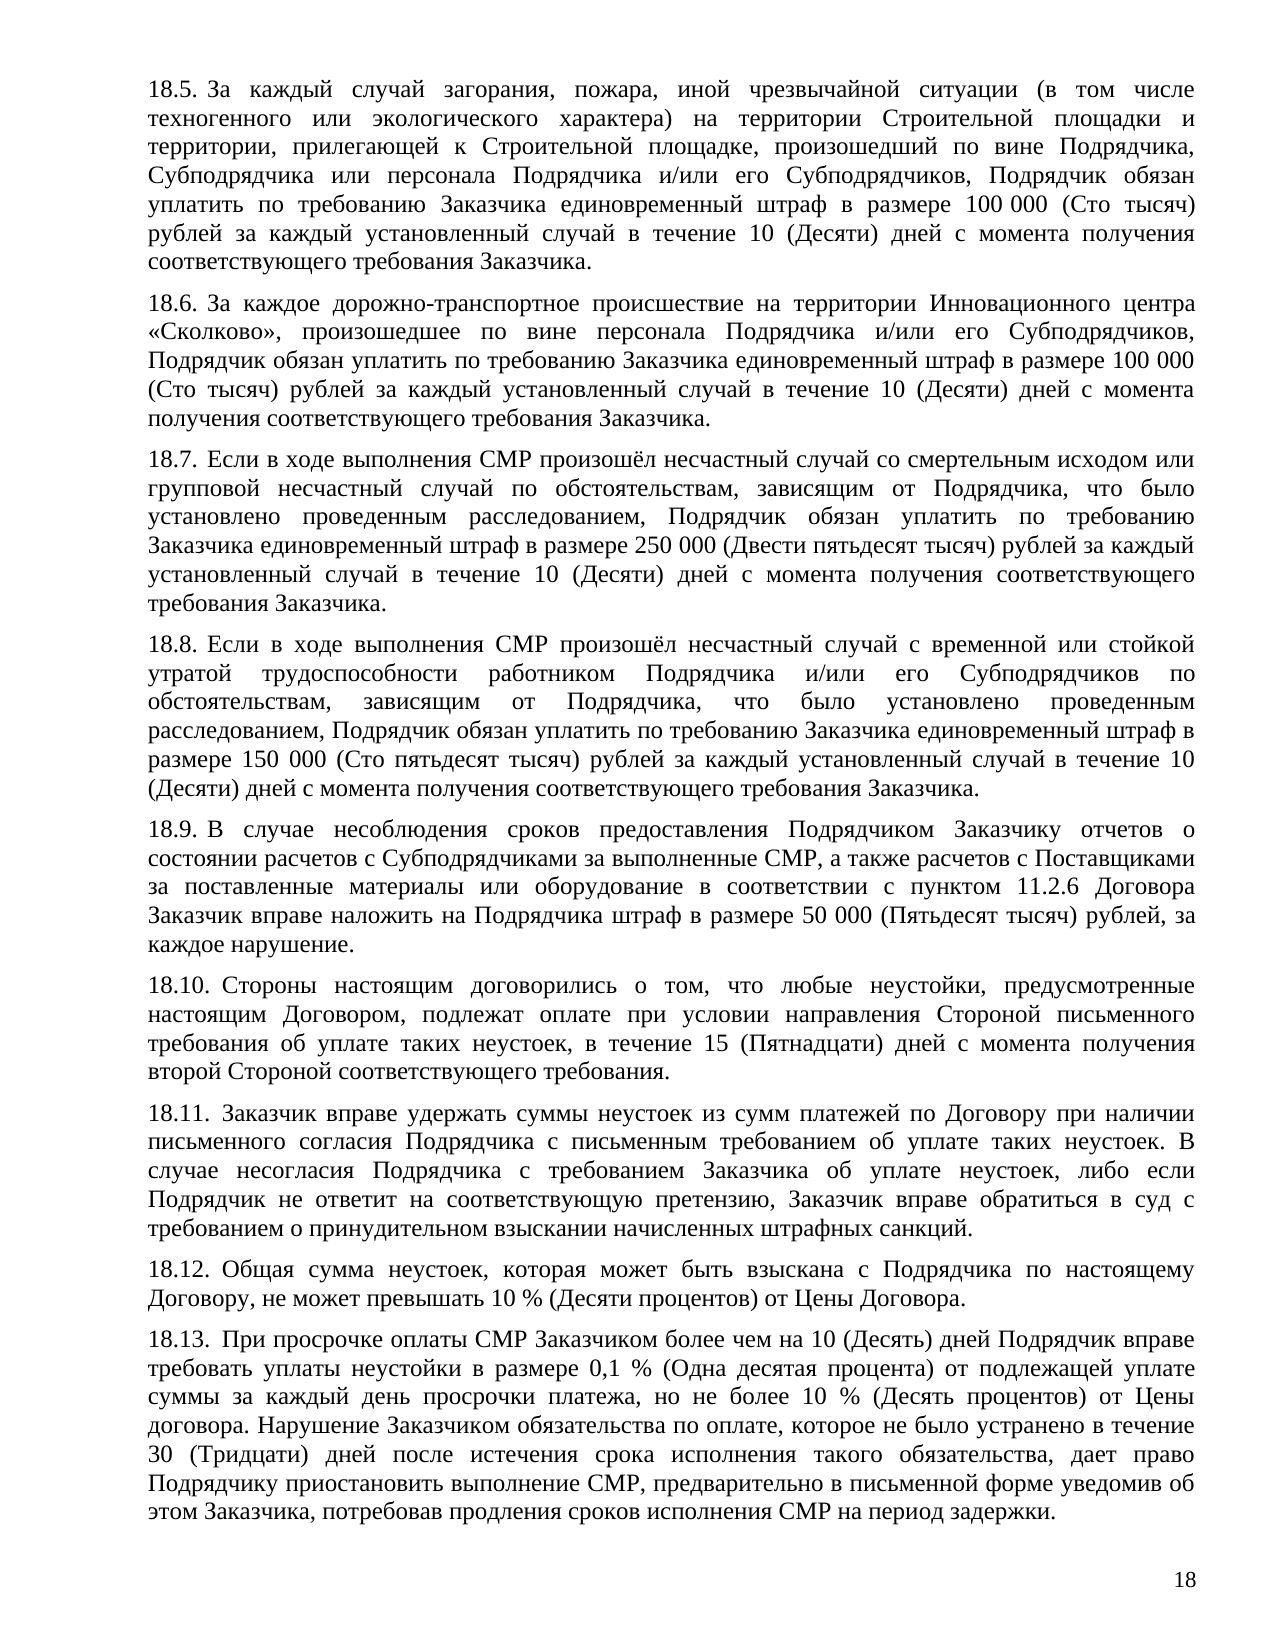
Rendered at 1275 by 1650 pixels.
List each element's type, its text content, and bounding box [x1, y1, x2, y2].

list Общая сумма неустоек, которая может быть взыскана с Подрядчика по настоящему Договору, не может превышать 10 % (Десяти процентов) от Цены Договора. [148, 1254, 1196, 1311]
list Если в ходе выполнения СМР произошёл несчастный случай с временной или стойкой утратой трудоспособности работником Подрядчика и/или его Субподрядчиков по обстоятельствам, зависящим от Подрядчика, что было установлено проведенным расследованием, Подрядчик обязан уплатить по требованию Заказчика единовременный штраф в размере 150 000 (Сто пятьдесят тысяч) рублей за каждый установленный случай в течение 10 (Десяти) дней с момента получения соответствующего требования Заказчика. [148, 629, 1196, 801]
list В случае несоблюдения сроков предоставления Подрядчиком Заказчику отчетов о состоянии расчетов с Субподрядчиками за выполненные СМР, а также расчетов с Поставщиками за поставленные материалы или оборудование в соответствии с пунктом 11.2.6 Договора Заказчик вправе наложить на Подрядчика штраф в размере 50 000 (Пятьдесят тысяч) рублей, за каждое нарушение. [148, 814, 1196, 958]
list За каждый случай загорания, пожара, иной чрезвычайной ситуации (в том числе техногенного или экологического характера) на территории Строительной площадки и территории, прилегающей к Строительной площадке, произошедший по вине Подрядчика, Субподрядчика или персонала Подрядчика и/или его Субподрядчиков, Подрядчик обязан уплатить по требованию Заказчика единовременный штраф в размере 100 000 (Сто тысяч) рублей за каждый установленный случай в течение 10 (Десяти) дней с момента получения соответствующего требования Заказчика. [148, 74, 1196, 275]
list Если в ходе выполнения СМР произошёл несчастный случай со смертельным исходом или групповой несчастный случай по обстоятельствам, зависящим от Подрядчика, что было установлено проведенным расследованием, Подрядчик обязан уплатить по требованию Заказчика единовременный штраф в размере 250 000 (Двести пятьдесят тысяч) рублей за каждый установленный случай в течение 10 (Десяти) дней с момента получения соответствующего требования Заказчика. [148, 444, 1196, 616]
list За каждое дорожно-транспортное происшествие на территории Инновационного центра «Сколково», произошедшее по вине персонала Подрядчика и/или его Субподрядчиков, Подрядчик обязан уплатить по требованию Заказчика единовременный штраф в размере 100 000 (Сто тысяч) рублей за каждый установленный случай в течение 10 (Десяти) дней с момента получения соответствующего требования Заказчика. [148, 288, 1196, 431]
list Заказчик вправе удержать суммы неустоек из сумм платежей по Договору при наличии письменного согласия Подрядчика с письменным требованием об уплате таких неустоек. В случае несогласия Подрядчика с требованием Заказчика об уплате неустоек, либо если Подрядчик не ответит на соответствующую претензию, Заказчик вправе обратиться в суд с требованием о принудительном взыскании начисленных штрафных санкций. [148, 1098, 1196, 1241]
list Стороны настоящим договорились о том, что любые неустойки, предусмотренные настоящим Договором, подлежат оплате при условии направления Стороной письменного требования об уплате таких неустоек, в течение 15 (Пятнадцати) дней с момента получения второй Стороной соответствующего требования. [148, 970, 1196, 1085]
list При просрочке оплаты СМР Заказчиком более чем на 10 (Десять) дней Подрядчик вправе требовать уплаты неустойки в размере 0,1 % (Одна десятая процента) от подлежащей уплате суммы за каждый день просрочки платежа, но не более 10 % (Десять процентов) от Цены договора. Нарушение Заказчиком обязательства по оплате, которое не было устранено в течение 30 (Тридцати) дней после истечения срока исполнения такого обязательства, дает право Подрядчику приостановить выполнение СМР, предварительно в письменной форме уведомив об этом Заказчика, потребовав продления сроков исполнения СМР на период задержки. [148, 1324, 1196, 1525]
